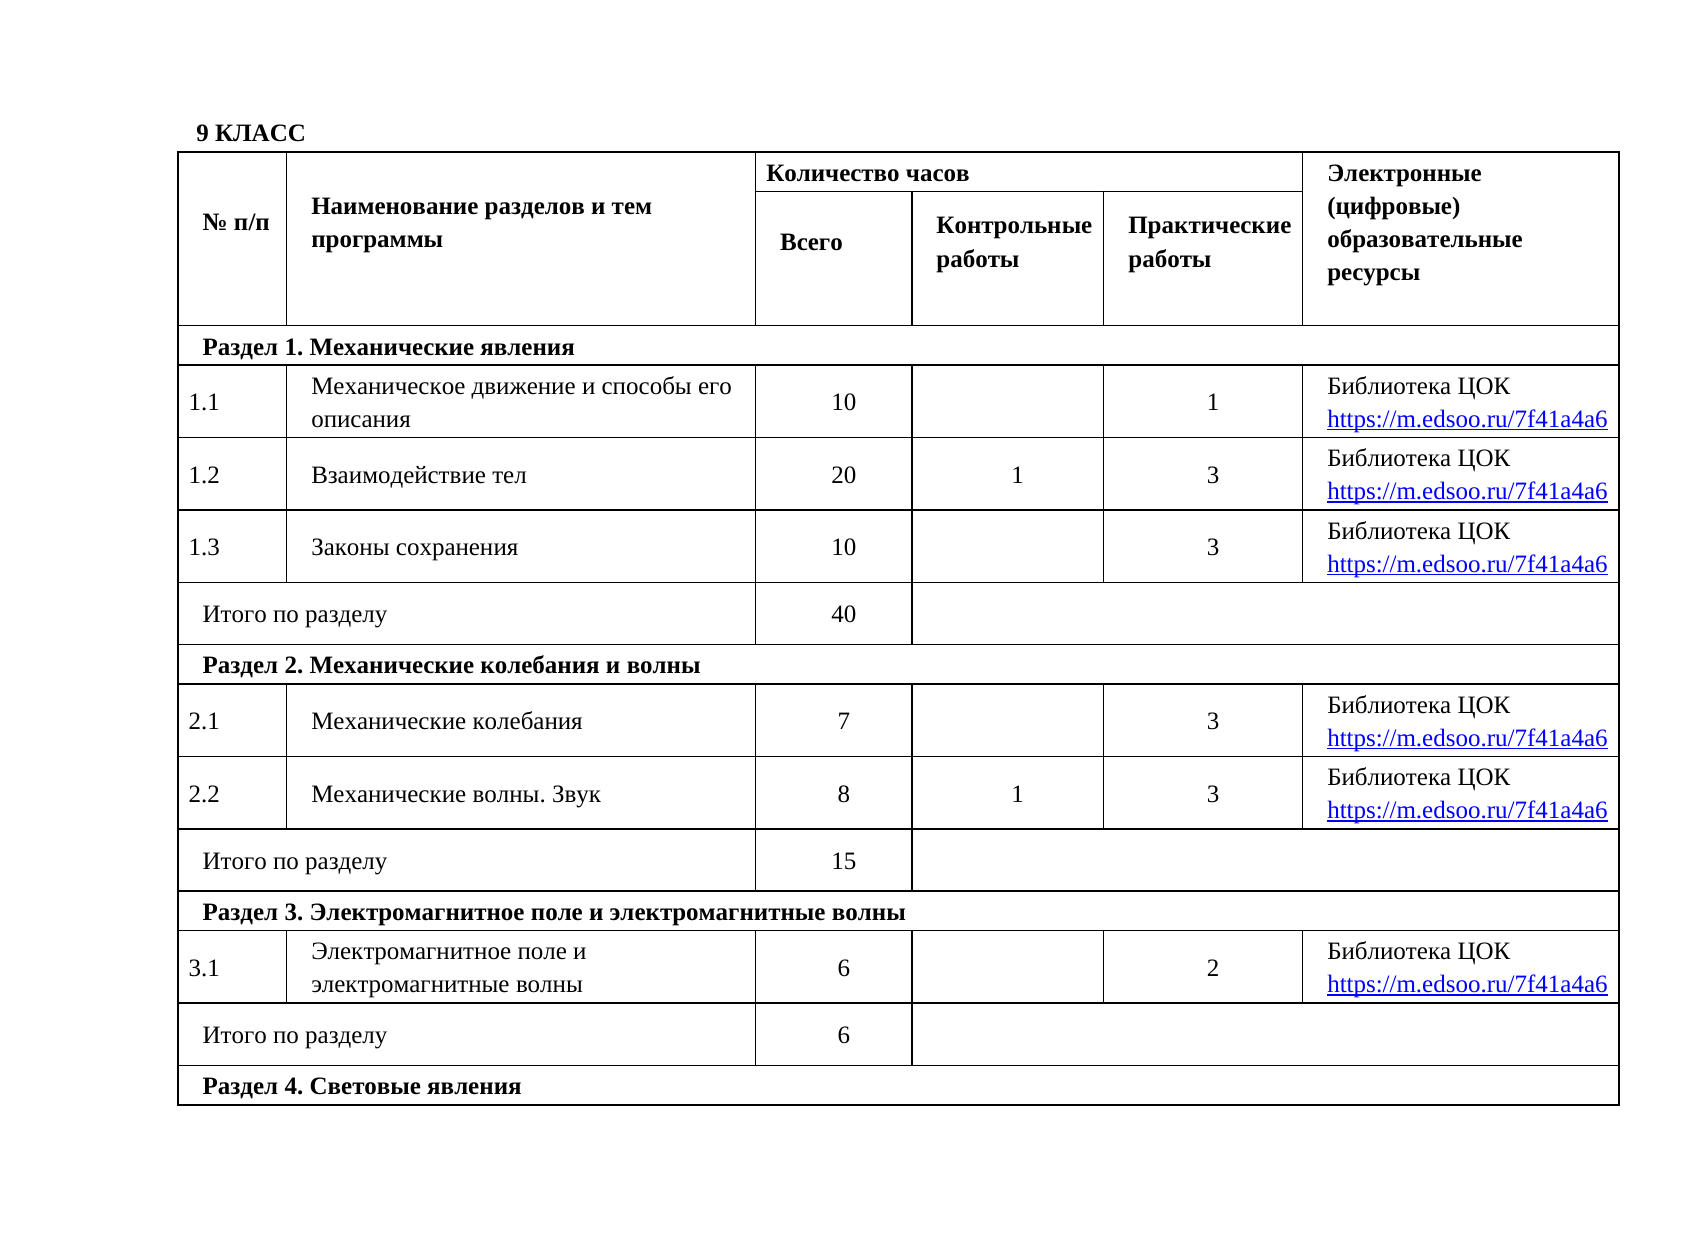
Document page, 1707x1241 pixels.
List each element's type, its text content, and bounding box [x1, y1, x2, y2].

table_cell 15 [756, 830, 911, 890]
table_cell Механическое движение и способы его описания [287, 366, 755, 437]
table_cell 3 [1104, 757, 1302, 828]
table_cell [913, 830, 1618, 890]
table_cell Взаимодействие тел [287, 438, 755, 509]
table_cell Раздел 4. Световые явления [179, 1066, 1618, 1104]
table_header Количество часов [756, 153, 1302, 191]
table_cell 3.1 [179, 931, 286, 1002]
table_cell 10 [756, 511, 911, 581]
table_cell 3 [1104, 511, 1302, 581]
table_cell Раздел 2. Механические колебания и волны [179, 645, 1618, 683]
table_cell Электромагнитное поле и электромагнитные волны [287, 931, 755, 1002]
table_header Электронные (цифровые) образовательные ресурсы [1303, 153, 1618, 325]
table_cell 10 [756, 366, 911, 437]
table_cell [1303, 931, 1618, 1002]
table_cell [913, 931, 1103, 1002]
table_cell Итого по разделу [179, 1004, 755, 1064]
table_cell 3 [1104, 685, 1302, 756]
table_header Наименование разделов и тем программы [287, 153, 755, 325]
table_cell [913, 511, 1103, 581]
table_cell [913, 685, 1103, 756]
table_cell Законы сохранения [287, 511, 755, 581]
table_cell Итого по разделу [179, 830, 755, 890]
table_cell 8 [756, 757, 911, 828]
table_header № п/п [179, 153, 286, 325]
table_cell Раздел 3. Электромагнитное поле и электромагнитные волны [179, 892, 1618, 930]
table_cell Механические волны. Звук [287, 757, 755, 828]
table_cell 1.1 [179, 366, 286, 437]
table_cell Всего [756, 192, 911, 325]
table_cell 40 [756, 583, 911, 644]
text 9 КЛАСС [190, 118, 1618, 147]
table_cell Раздел 1. Механические явления [179, 326, 1618, 364]
table_cell Библиотека ЦОК https://m.edsoo.ru/7f41a4a6 [1303, 438, 1618, 509]
table_cell 2 [1104, 931, 1302, 1002]
table_cell 6 [756, 931, 911, 1002]
table_cell 2.1 [179, 685, 286, 756]
table_cell 20 [756, 438, 911, 509]
table_cell 2.2 [179, 757, 286, 828]
table_cell 6 [756, 1004, 911, 1064]
table_cell [913, 583, 1618, 644]
table_cell 1 [1104, 366, 1302, 437]
table_cell Практические работы [1104, 192, 1302, 325]
table_cell [913, 1004, 1618, 1064]
table_cell [913, 366, 1103, 437]
table_cell 1.3 [179, 511, 286, 581]
table_cell Библиотека ЦОК https://m.edsoo.ru/7f41a4a6 [1303, 757, 1618, 828]
table_cell 1 [913, 757, 1103, 828]
table_cell Библиотека ЦОК https://m.edsoo.ru/7f41a4a6 [1303, 685, 1618, 756]
table_cell 7 [756, 685, 911, 756]
table_cell Контрольные работы [913, 192, 1103, 325]
table_cell 1.2 [179, 438, 286, 509]
table_cell 3 [1104, 438, 1302, 509]
table_cell Механические колебания [287, 685, 755, 756]
table_cell Итого по разделу [179, 583, 755, 644]
table_cell 1 [913, 438, 1103, 509]
table_cell Библиотека ЦОК https://m.edsoo.ru/7f41a4a6 [1303, 366, 1618, 437]
table_cell Библиотека ЦОК https://m.edsoo.ru/7f41a4a6 [1303, 511, 1618, 581]
